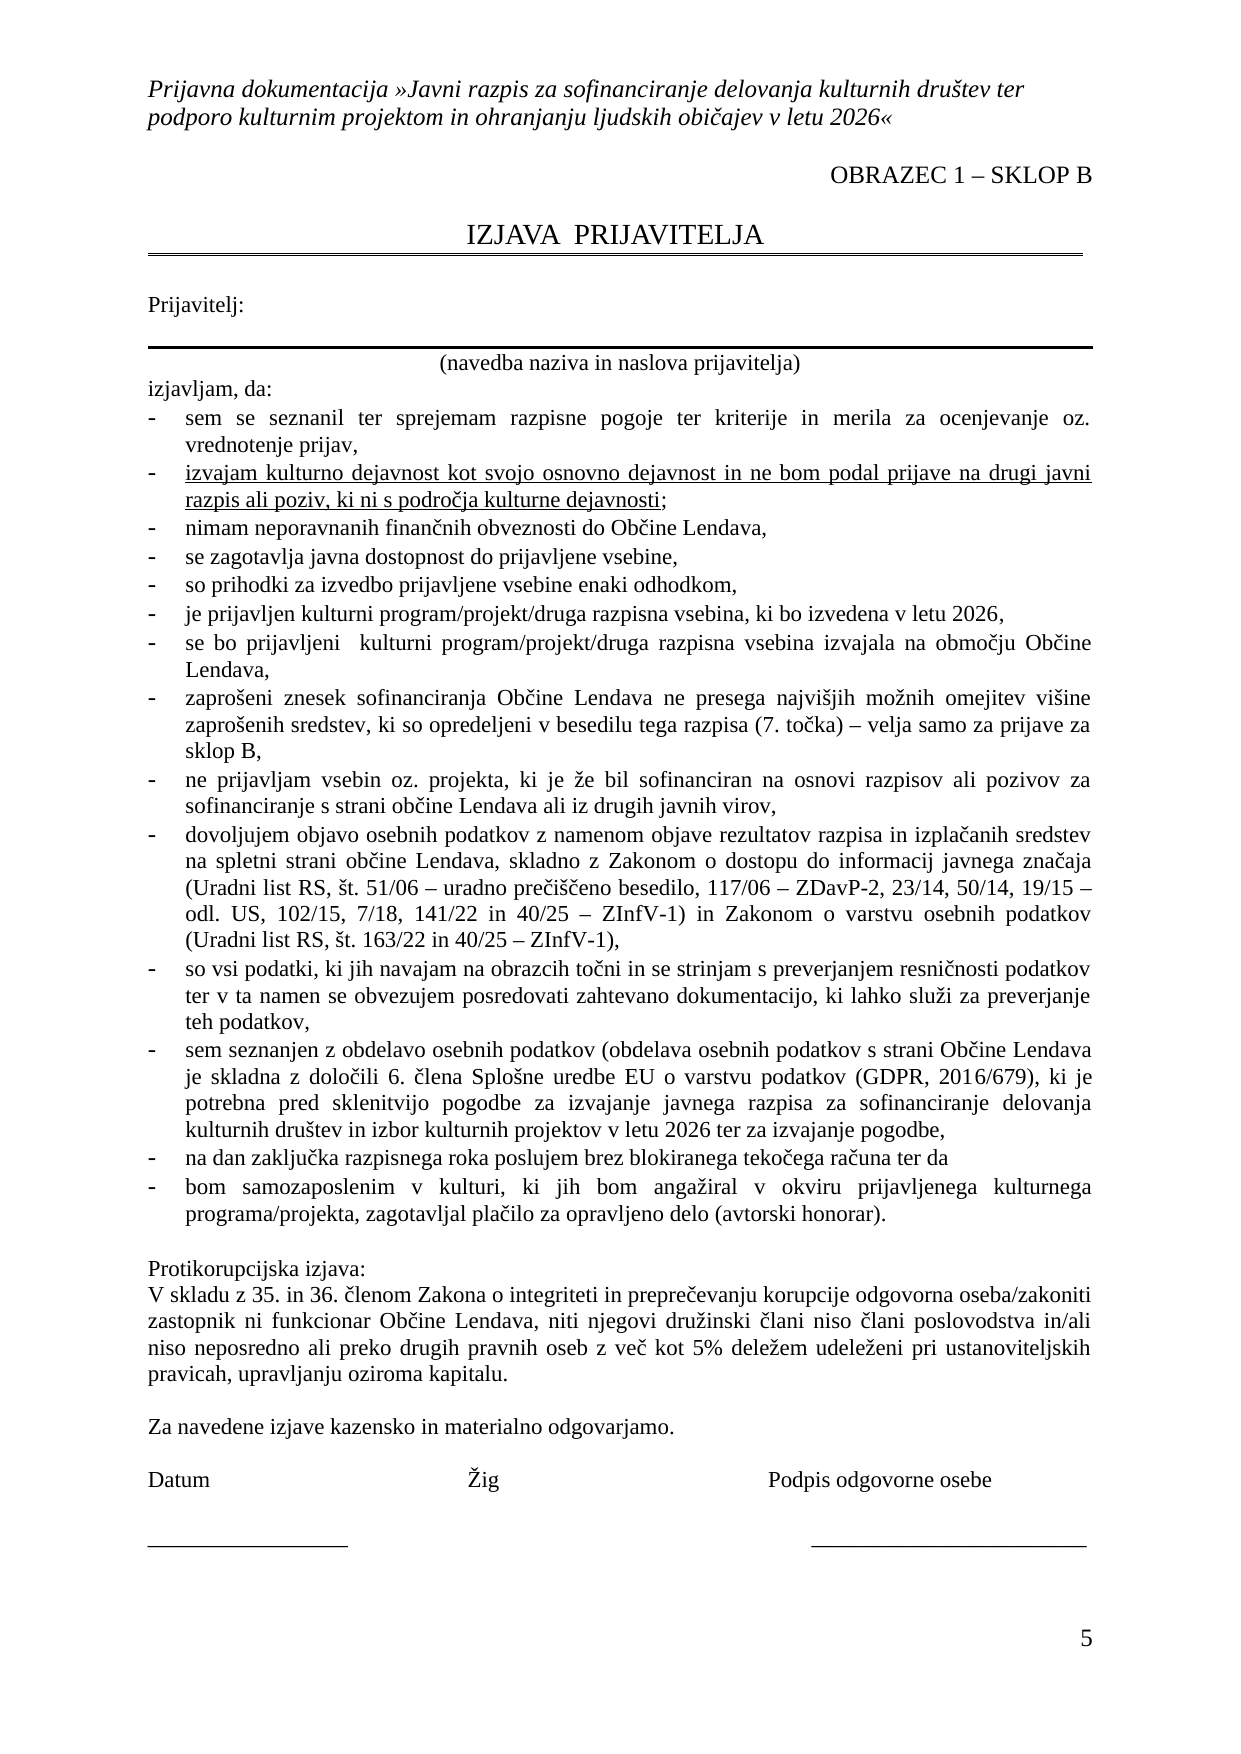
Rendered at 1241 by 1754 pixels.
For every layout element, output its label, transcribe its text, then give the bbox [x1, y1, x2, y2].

list dovoljujem objavo osebnih podatkov z namenom objave rezultatov razpisa in izplačanih sredstev na spletni strani občine Lendava, skladno z Zakonom o dostopu do informacij javnega značaja (Uradni list RS, št. 51/06 – uradno prečiščeno besedilo, 117/06 – ZDavP-2, 23/14, 50/14, 19/15 – odl. US, 102/15, 7/18, 141/22 in 40/25 – ZInfV-1) in Zakonom o varstvu osebnih podatkov (Uradni list RS, št. 163/22 in 40/25 – ZInfV-1), [148, 819, 1093, 953]
list je prijavljen kulturni program/projekt/druga razpisna vsebina, ki bo izvedena v letu 2026, [148, 598, 1093, 627]
list se bo prijavljeni kulturni program/projekt/druga razpisna vsebina izvajala na območju Občine Lendava, [148, 627, 1093, 682]
text Prijavitelj: [148, 291, 1093, 318]
text Protikorupcijska izjava: [148, 1255, 1093, 1281]
text (navedba naziva in naslova prijavitelja) [148, 349, 1093, 376]
list se zagotavlja javna dostopnost do prijavljene vsebine, [148, 541, 1093, 569]
list na dan zaključka razpisnega roka poslujem brez blokiranega tekočega računa ter da [148, 1142, 1093, 1171]
subtitle IZJAVA PRIJAVITELJA [148, 217, 1083, 253]
list nimam neporavnanih finančnih obveznosti do Občine Lendava, [148, 512, 1093, 541]
text izjavljam, da: [148, 376, 1093, 402]
list izvajam kulturno dejavnost kot svojo osnovno dejavnost in ne bom podal prijave na drugi javni razpis ali poziv, ki ni s področja kulturne dejavnosti; [148, 457, 1093, 512]
text Za navedene izjave kazensko in materialno odgovarjamo. [148, 1413, 1093, 1466]
text ________________ ______________________ [148, 1521, 1093, 1549]
list bom samozaposlenim v kulturi, ki jih bom angažiral v okviru prijavljenega kulturnega programa/projekta, zagotavljal plačilo za opravljeno delo (avtorski honorar). [148, 1171, 1093, 1226]
list sem se seznanil ter sprejemam razpisne pogoje ter kriterije in merila za ocenjevanje oz. vrednotenje prijav, [148, 402, 1093, 457]
text Datum Žig Podpis odgovorne osebe [148, 1466, 1093, 1492]
list sem seznanjen z obdelavo osebnih podatkov (obdelava osebnih podatkov s strani Občine Lendava je skladna z določili 6. člena Splošne uredbe EU o varstvu podatkov (GDPR, 2016/679), ki je potrebna pred sklenitvijo pogodbe za izvajanje javnega razpisa za sofinanciranje delovanja kulturnih društev in izbor kulturnih projektov v letu 2026 ter za izvajanje pogodbe, [148, 1034, 1093, 1142]
list so prihodki za izvedbo prijavljene vsebine enaki odhodkom, [148, 569, 1093, 598]
list zaprošeni znesek sofinanciranja Občine Lendava ne presega najvišjih možnih omejitev višine zaprošenih sredstev, ki so opredeljeni v besedilu tega razpisa (7. točka) – velja samo za prijave za sklop B, [148, 682, 1093, 764]
list ne prijavljam vsebin oz. projekta, ki je že bil sofinanciran na osnovi razpisov ali pozivov za sofinanciranje s strani občine Lendava ali iz drugih javnih virov, [148, 764, 1093, 819]
text V skladu z 35. in 36. členom Zakona o integriteti in preprečevanju korupcije odgovorna oseba/zakoniti zastopnik ni funkcionar Občine Lendava, niti njegovi družinski člani niso člani poslovodstva in/ali niso neposredno ali preko drugih pravnih oseb z več kot 5% deležem udeleženi pri ustanoviteljskih pravicah, upravljanju oziroma kapitalu. [148, 1281, 1093, 1387]
list so vsi podatki, ki jih navajam na obrazcih točni in se strinjam s preverjanjem resničnosti podatkov ter v ta namen se obvezujem posredovati zahtevano dokumentacijo, ki lahko služi za preverjanje teh podatkov, [148, 953, 1093, 1034]
